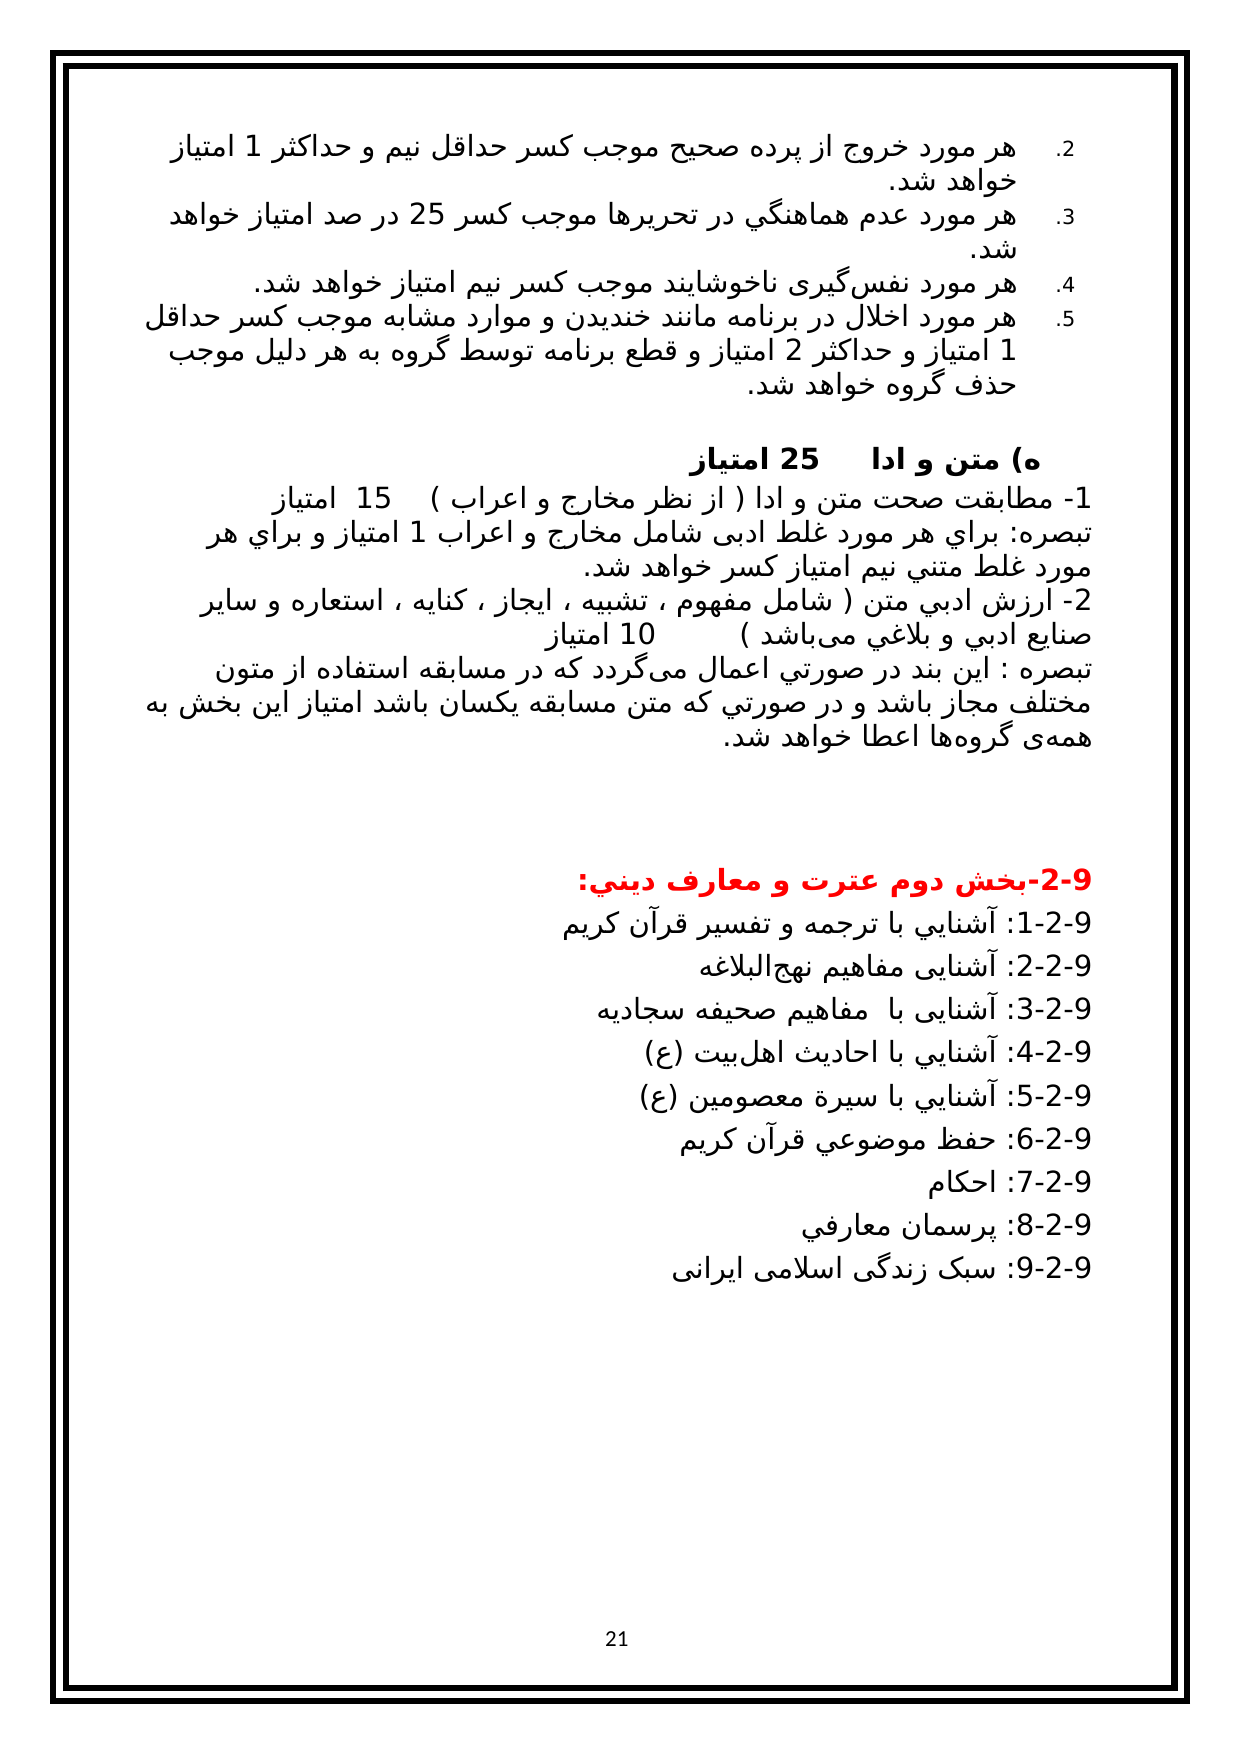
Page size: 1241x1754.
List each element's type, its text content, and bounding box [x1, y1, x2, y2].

list هر مورد عدم هماهنگي در تحريرها موجب كسر 25 در صد امتياز خواهد شد. [141, 198, 1055, 266]
text 9-2-9: سبک زندگی اسلامی ایرانی [141, 1251, 1093, 1285]
text 2-2-9: آشنایی مفاهيم نهج‌البلاغه [141, 949, 1093, 983]
text 2-9-بخش دوم عترت و معارف ديني: [141, 863, 1093, 897]
list هر مورد نفس‌گیری ناخوشايند موجب كسر نيم امتياز خواهد شد. [141, 266, 1055, 299]
text 6-2-9: حفظ موضوعي قرآن كريم [141, 1122, 1093, 1156]
text 3-2-9: آشنایی با مفاهيم صحیفه سجاديه [141, 993, 1093, 1027]
text 1-2-9: آشنايي با ترجمه و تفسير قرآن کریم [141, 906, 1093, 940]
list هر مورد خروج از پرده صحيح موجب كسر حداقل نيم و حداكثر 1 امتياز خواهد شد. [141, 130, 1055, 198]
text تبصره: براي هر مورد غلط ادبی شامل مخارج و اعراب 1 امتياز و براي هر مورد غلط متني نيم امتياز كسر خواهد شد. [141, 515, 1093, 583]
text 8-2-9: پرسمان معارفي [141, 1208, 1093, 1242]
text 1- مطابقت صحت متن و ادا ( از نظر مخارج و اعراب ) 15 امتياز [141, 481, 1093, 515]
text 4-2-9: آشنايي با احاديث اهل‌بیت (ع) [141, 1036, 1093, 1070]
list هر مورد اخلال در برنامه مانند خنديدن و موارد مشابه موجب کسر حداقل 1 امتياز و حداكثر 2 امتياز و قطع برنامه توسط گروه به هر دليل موجب حذف گروه خواهد شد. [141, 299, 1055, 401]
text 2- ارزش ادبي متن ( شامل مفهوم ، تشبيه ، ايجاز ، كنايه ، استعاره و ساير صنايع ادبي و بلاغي می‌باشد ) 10 امتياز [141, 583, 1093, 651]
text تبصره : اين بند در صورتي اعمال می‌گردد كه در مسابقه استفاده از متون مختلف مجاز باشد و در صورتي كه متن مسابقه يكسان باشد امتياز اين بخش به همه‌ی گروه‌ها اعطا خواهد شد. [141, 651, 1093, 753]
text 7-2-9: احكام [141, 1165, 1093, 1199]
text ه) متن و ادا 25 امتياز [141, 442, 1041, 476]
text 5-2-9: آشنايي با سيرة معصومين (ع) [141, 1079, 1093, 1113]
